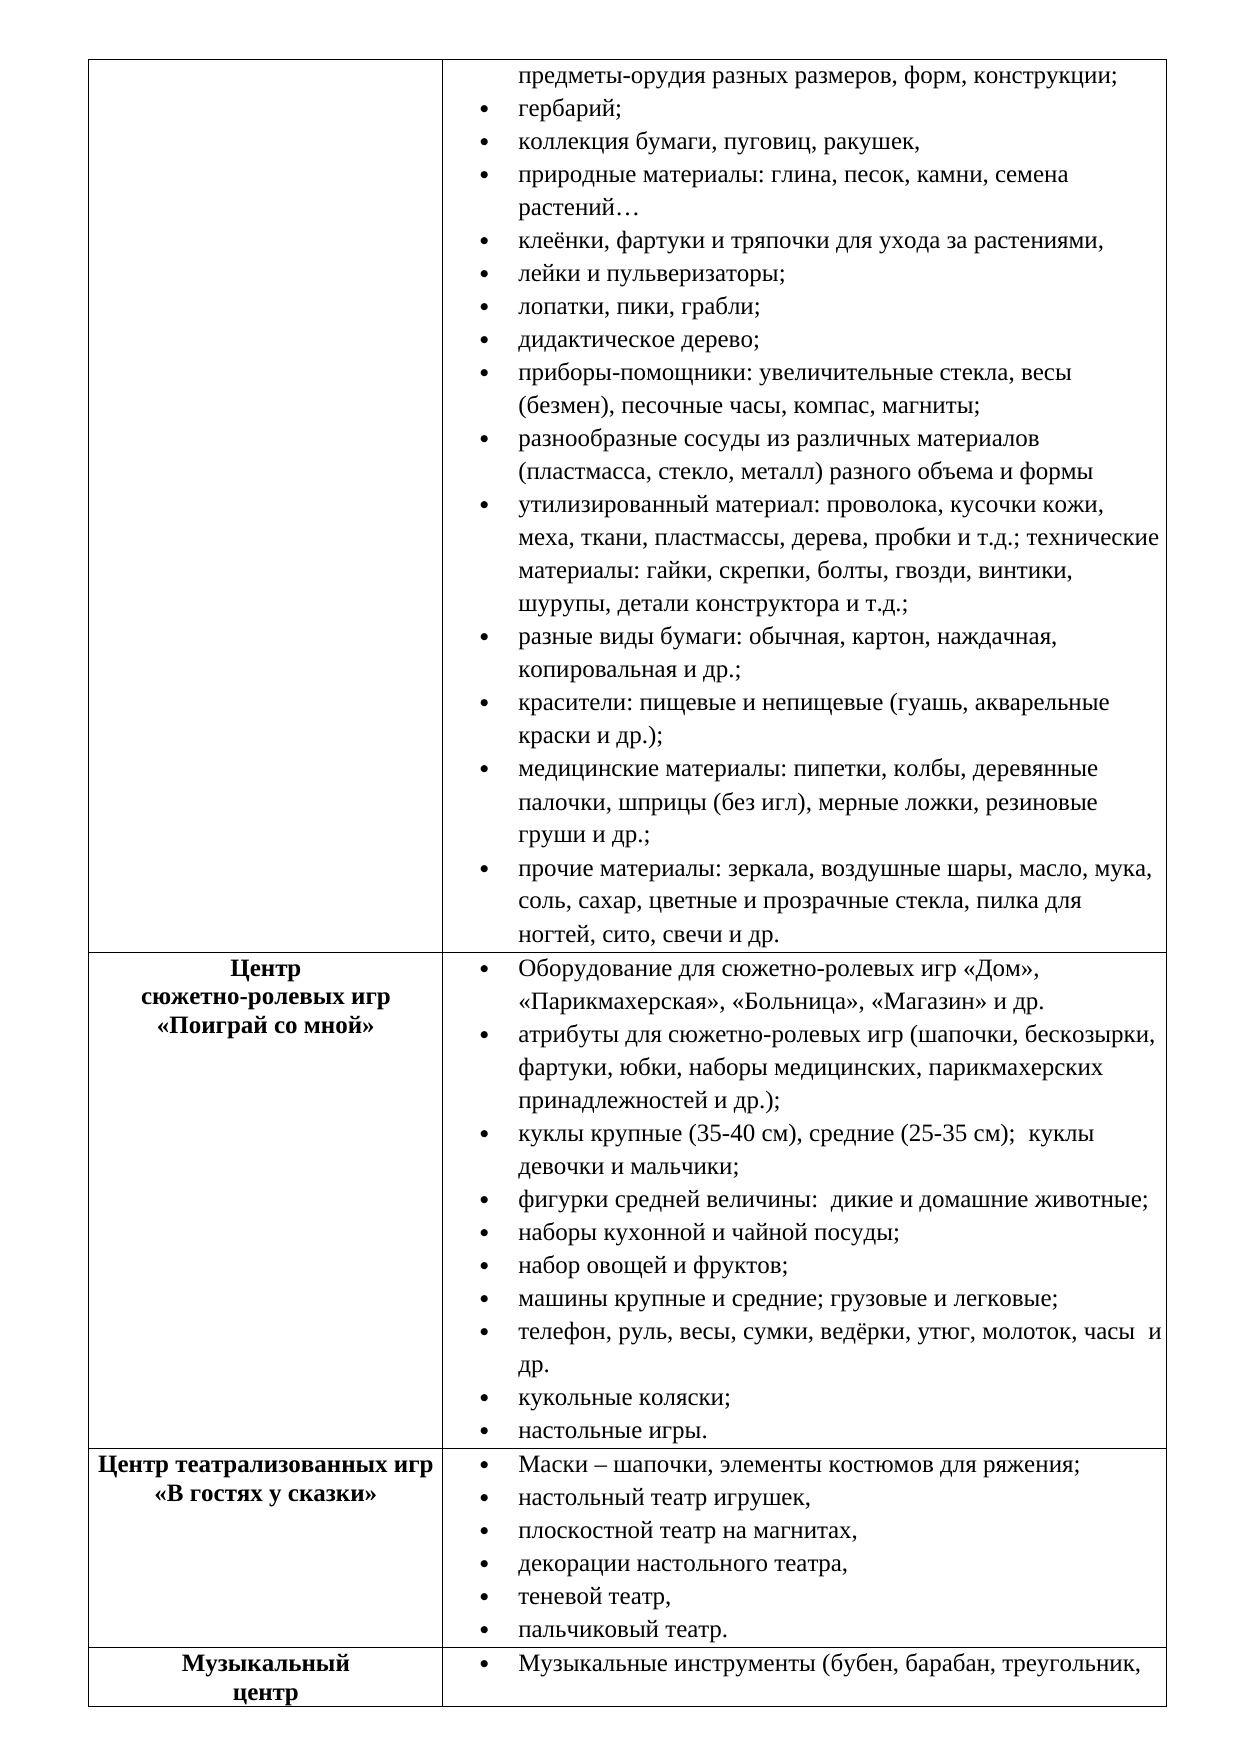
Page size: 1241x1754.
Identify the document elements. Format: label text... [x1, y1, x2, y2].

table_cell Маски – шапочки, элементы костюмов для ряжения; настольный театр игрушек, плоскостной театр на магнитах, декорации настольного театра, теневой театр, пальчиковый театр. [443, 1449, 1166, 1647]
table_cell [443, 60, 1166, 952]
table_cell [443, 1648, 1166, 1706]
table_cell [89, 1648, 442, 1706]
table_cell Оборудование для сюжетно-ролевых игр «Дом», «Парикмахерская», «Больница», «Магазин» и др. атрибуты для сюжетно-ролевых игр (шапочки, бескозырки, фартуки, юбки, наборы медицинских, парикмахерских принадлежностей и др.); куклы крупные (35-40 см), средние (25-35 см); куклы девочки и мальчики; фигурки средней величины: дикие и домашние животные; наборы кухонной и чайной посуды; набор овощей и фруктов; машины крупные и средние; грузовые и легковые; телефон, руль, весы, сумки, ведёрки, утюг, молоток, часы и др. кукольные коляски; настольные игры. [443, 953, 1166, 1448]
table_cell Центр сюжетно-ролевых игр «Поиграй со мной» [89, 953, 442, 1448]
table_cell Центр театрализованных игр «В гостях у сказки» [89, 1449, 442, 1647]
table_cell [89, 60, 442, 952]
